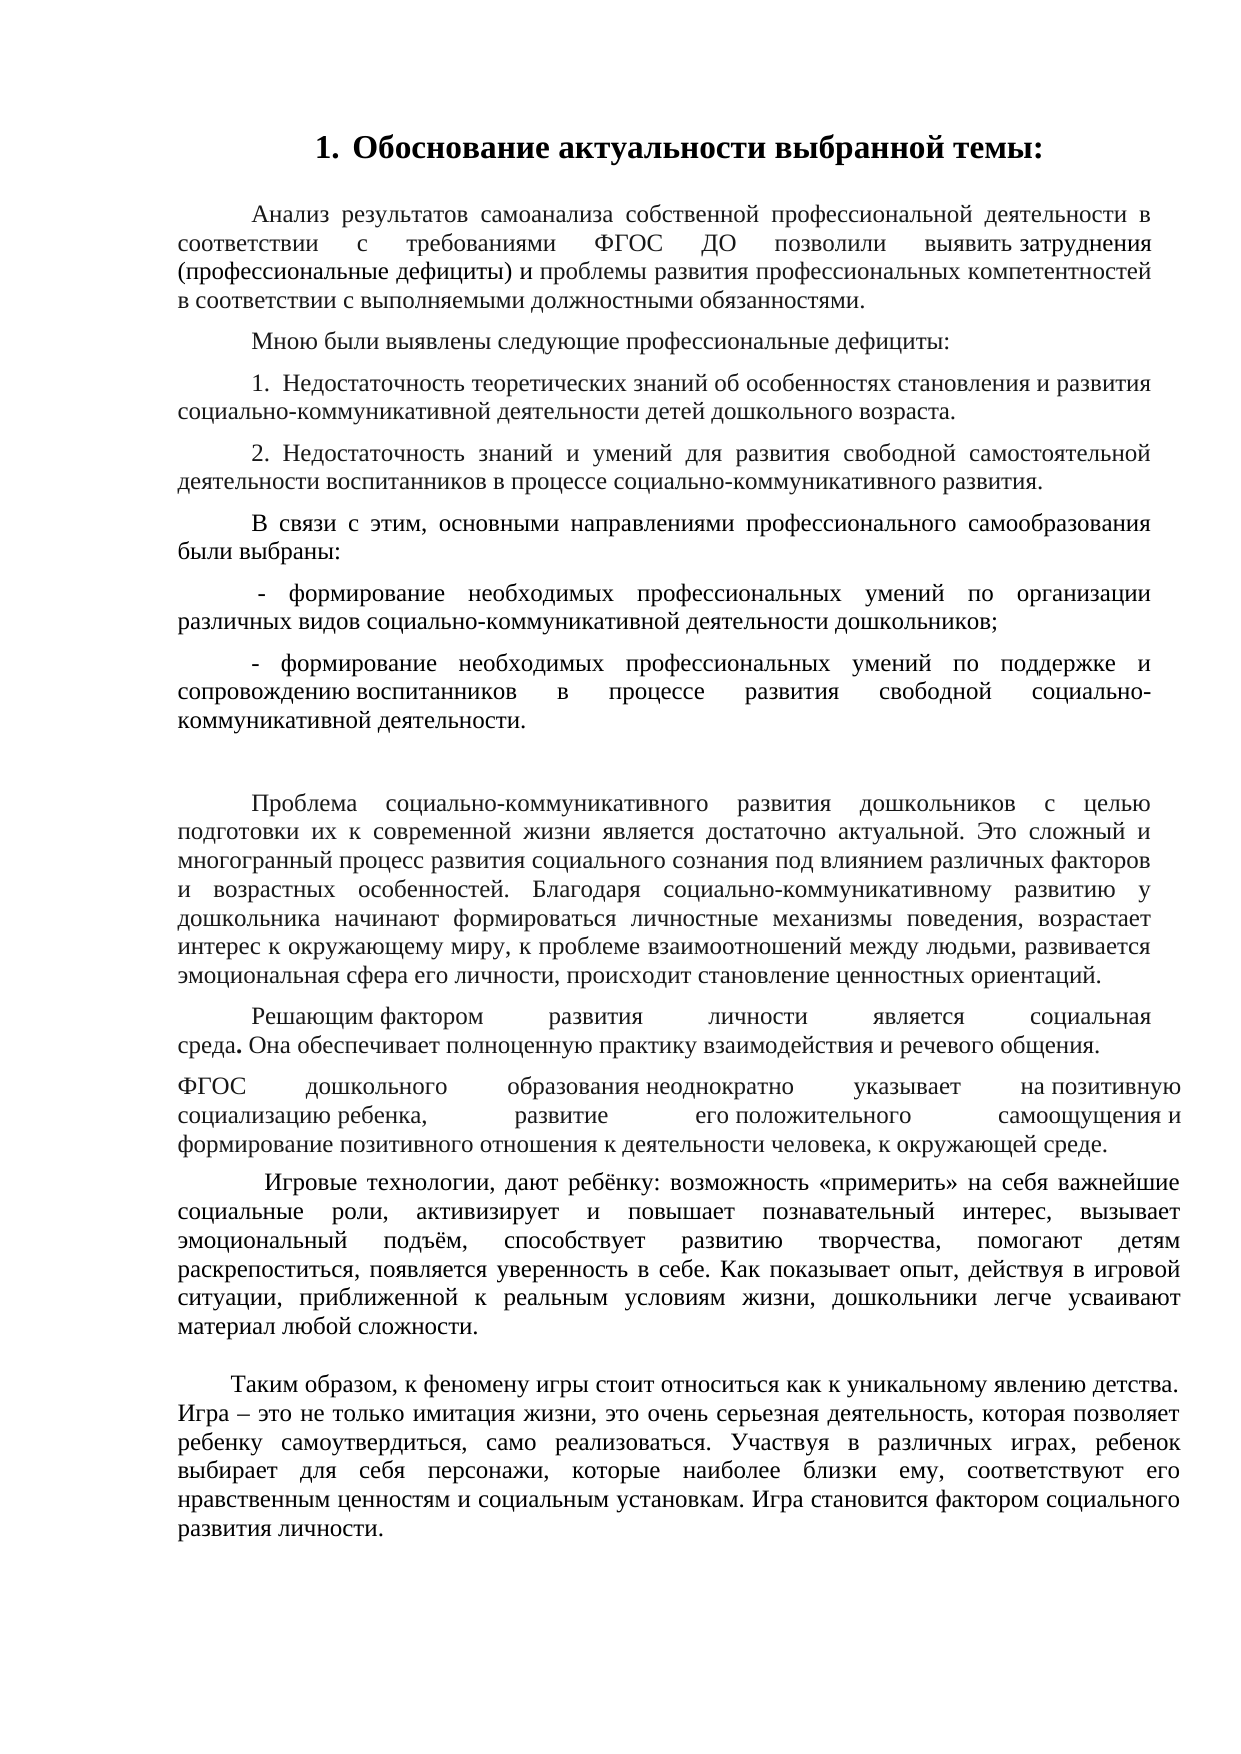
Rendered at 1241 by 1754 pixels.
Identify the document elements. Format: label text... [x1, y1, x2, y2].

text - формирование необходимых профессиональных умений по организации различных видов социально-коммуникативной деятельности дошкольников; [177, 578, 1152, 635]
text 2. Недостаточность знаний и умений для развития свободной самостоятельной деятельности воспитанников в процессе социально-коммуникативного развития. [177, 438, 1152, 495]
text Таким образом, к феномену игры стоит относиться как к уникальному явлению детства. Игра – это не только имитация жизни, это очень серьезная деятельность, которая позволяет ребенку самоутвердиться, само реализоваться. Участвуя в различных играх, ребенок выбирает для себя персонажи, которые наиболее близки ему, соответствуют его нравственным ценностям и социальным установкам. Игра становится фактором социального развития личности. [177, 1369, 1181, 1542]
text 1. Недостаточность теоретических знаний об особенностях становления и развития социально-коммуникативной деятельности детей дошкольного возраста. [177, 368, 1152, 425]
text В связи с этим, основными направлениями профессионального самообразования были выбраны: [177, 508, 1152, 565]
list Обоснование актуальности выбранной темы: [236, 127, 1122, 165]
text Проблема социально-коммуникативного развития дошкольников с целью подготовки их к современной жизни является достаточно актуальной. Это сложный и многогранный процесс развития социального сознания под влиянием различных факторов и возрастных особенностей. Благодаря социально-коммуникативному развитию у дошкольника начинают формироваться личностные механизмы поведения, возрастает интерес к окружающему миру, к проблеме взаимоотношений между людьми, развивается эмоциональная сфера его личности, происходит становление ценностных ориентаций. [177, 788, 1152, 989]
text Решающим фактором развития личности является социальная среда. Она обеспечивает полноценную практику взаимодействия и речевого общения. [177, 1001, 1152, 1059]
text Игровые технологии, дают ребёнку: возможность «примерить» на себя важнейшие социальные роли, активизирует и повышает познавательный интерес, вызывает эмоциональный подъём, способствует развитию творчества, помогают детям раскрепоститься, появляется уверенность в себе. Как показывает опыт, действуя в игровой ситуации, приближенной к реальным условиям жизни, дошкольники легче усваивают материал любой сложности. [177, 1167, 1181, 1340]
text Мною были выявлены следующие профессиональные дефициты: [177, 326, 1152, 355]
text ФГОС дошкольного образования неоднократно указывает на позитивную социализацию ребенка, развитие его положительного самоощущения и формирование позитивного отношения к деятельности человека, к окружающей среде. [177, 1071, 1181, 1158]
text - формирование необходимых профессиональных умений по поддержке и сопровождению воспитанников в процессе развития свободной социально-коммуникативной деятельности. [177, 648, 1152, 734]
text Анализ результатов самоанализа собственной профессиональной деятельности в соответствии с требованиями ФГОС ДО позволили выявить затруднения (профессиональные дефициты) и проблемы развития профессиональных компетентностей в соответствии с выполняемыми должностными обязанностями. [177, 199, 1152, 314]
